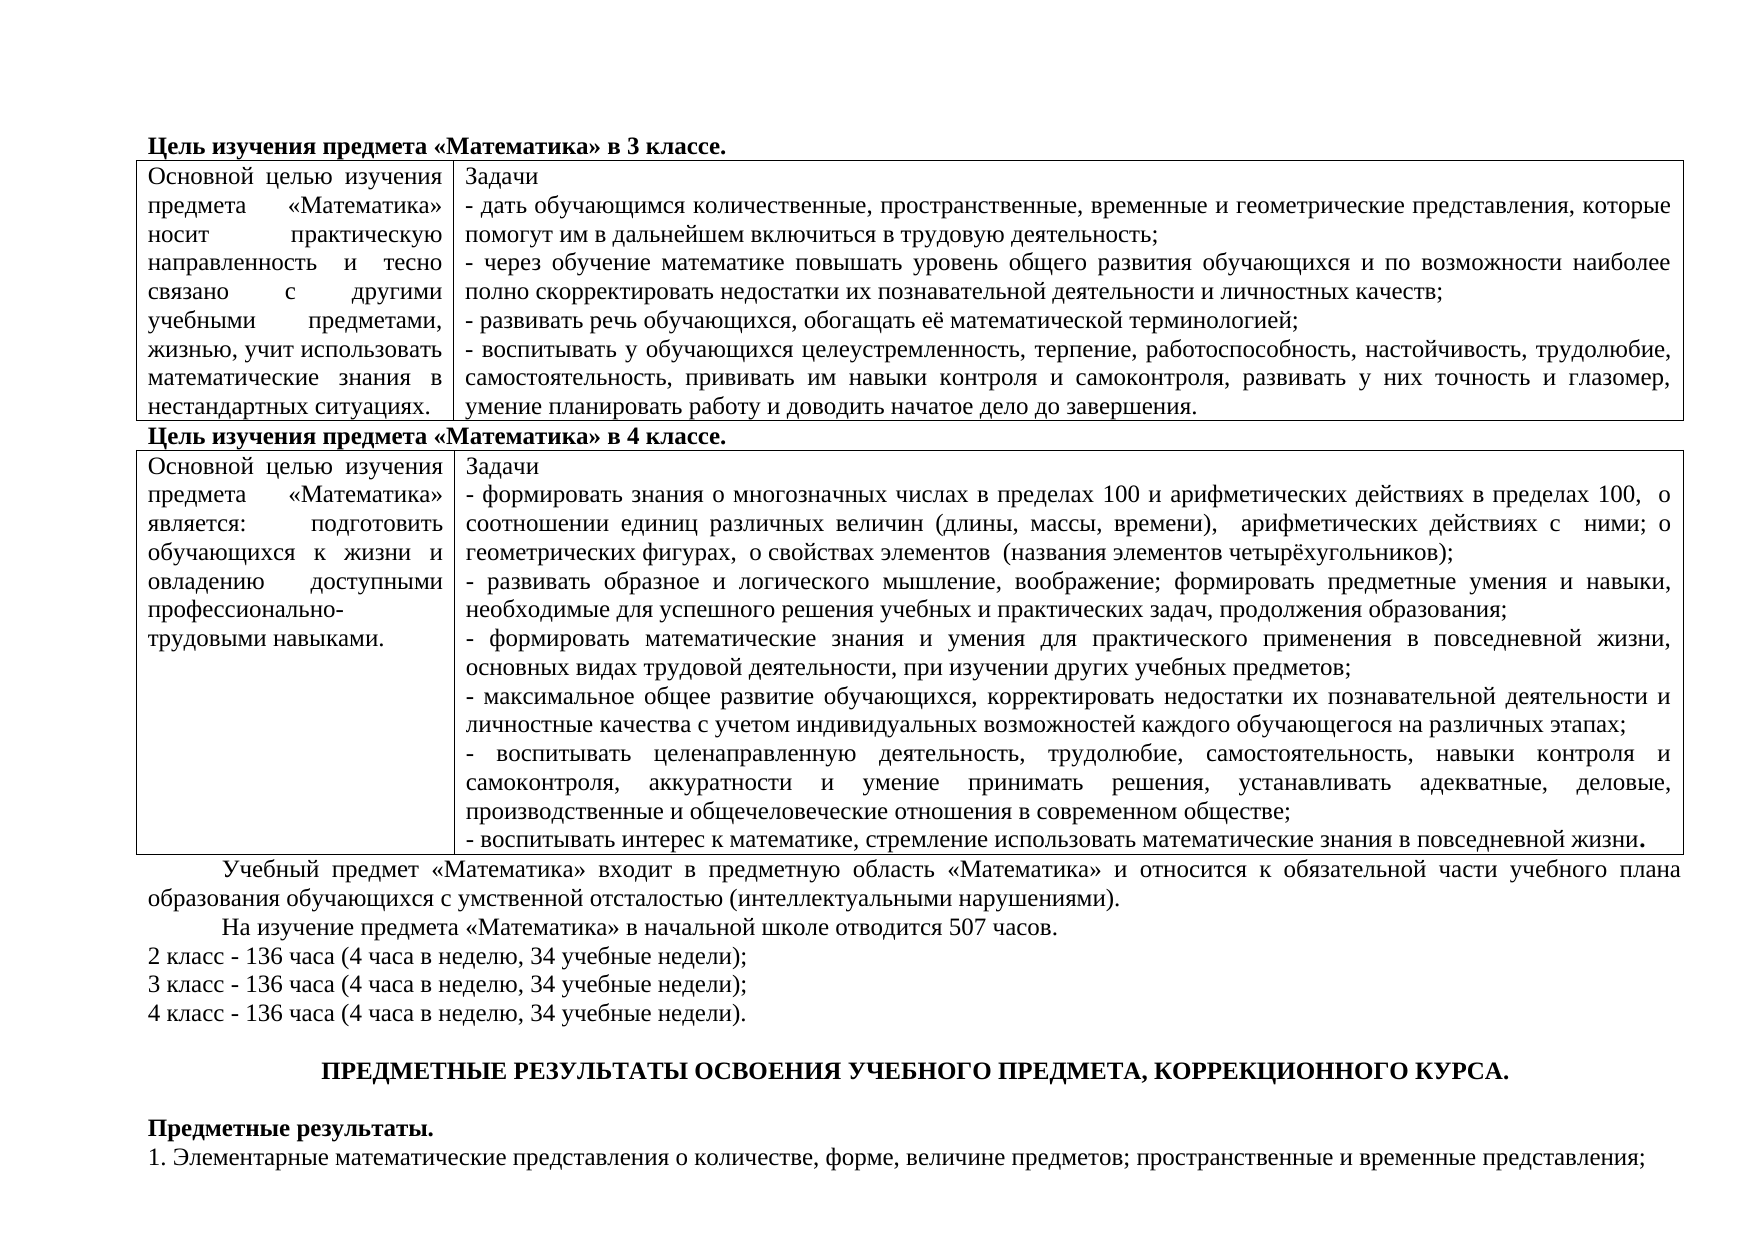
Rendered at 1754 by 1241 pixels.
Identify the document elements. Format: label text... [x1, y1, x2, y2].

text 2 класс - 136 часа (4 часа в неделю, 34 учебные недели); [148, 941, 1683, 969]
text Предметные результаты. [148, 1113, 1683, 1142]
text ПРЕДМЕТНЫЕ РЕЗУЛЬТАТЫ ОСВОЕНИЯ УЧЕБНОГО ПРЕДМЕТА, КОРРЕКЦИОННОГО КУРСА. [148, 1056, 1683, 1084]
text Учебный предмет «Математика» входит в предметную область «Математика» и относится к обязательной части учебного плана образования обучающихся с умственной отсталостью (интеллектуальными нарушениями). [148, 855, 1683, 912]
table_header Основной целью изучения предмета «Математика» является: подготовить обучающихся к жизни и овладению доступными профессионально-трудовыми навыками. [137, 451, 454, 853]
table_header Задачи - дать обучающимся количественные, пространственные, временные и геометрические представления, которые помогут им в дальнейшем включиться в трудовую деятельность; - через обучение математике повышать уровень общего развития обучающихся и по возможности наиболее полно скорректировать недостатки их познавательной деятельности и личностных качеств; - развивать речь обучающихся, обогащать её математической терминологией; - воспитывать у обучающихся целеустремленность, терпение, работоспособность, настойчивость, трудолюбие, самостоятельность, прививать им навыки контроля и самоконтроля, развивать у них точность и глазомер, умение планировать работу и доводить начатое дело до завершения. [454, 161, 1683, 420]
text На изучение предмета «Математика» в начальной школе отводится 507 часов. [148, 912, 1683, 941]
text Цель изучения предмета «Математика» в 4 классе. [148, 421, 1683, 450]
text Цель изучения предмета «Математика» в 3 классе. [148, 131, 1683, 160]
text 4 класс - 136 часа (4 часа в неделю, 34 учебные недели). [148, 998, 1683, 1027]
text 3 класс - 136 часа (4 часа в неделю, 34 учебные недели); [148, 969, 1683, 998]
text 1. Элементарные математические представления о количестве, форме, величине предметов; пространственные и временные представления; [148, 1142, 1683, 1171]
table_header Основной целью изучения предмета «Математика» носит практическую направленность и тесно связано с другими учебными предметами, жизнью, учит использовать математические знания в нестандартных ситуациях. [137, 161, 453, 420]
table_header Задачи - формировать знания о многозначных числах в пределах 100 и арифметических действиях в пределах 100, о соотношении единиц различных величин (длины, массы, времени), арифметических действиях с ними; о геометрических фигурах, о свойствах элементов (названия элементов четырёхугольников); - развивать образное и логического мышление, воображение; формировать предметные умения и навыки, необходимые для успешного решения учебных и практических задач, продолжения образования; - формировать математические знания и умения для практического применения в повседневной жизни, основных видах трудовой деятельности, при изучении других учебных предметов; - максимальное общее развитие обучающихся, корректировать недостатки их познавательной деятельности и личностные качества с учетом индивидуальных возможностей каждого обучающегося на различных этапах; - воспитывать целенаправленную деятельность, трудолюбие, самостоятельность, навыки контроля и самоконтроля, аккуратности и умение принимать решения, устанавливать адекватные, деловые, производственные и общечеловеческие отношения в современном обществе; - воспитывать интерес к математике, стремление использовать математические знания в повседневной жизни. [455, 451, 1683, 853]
